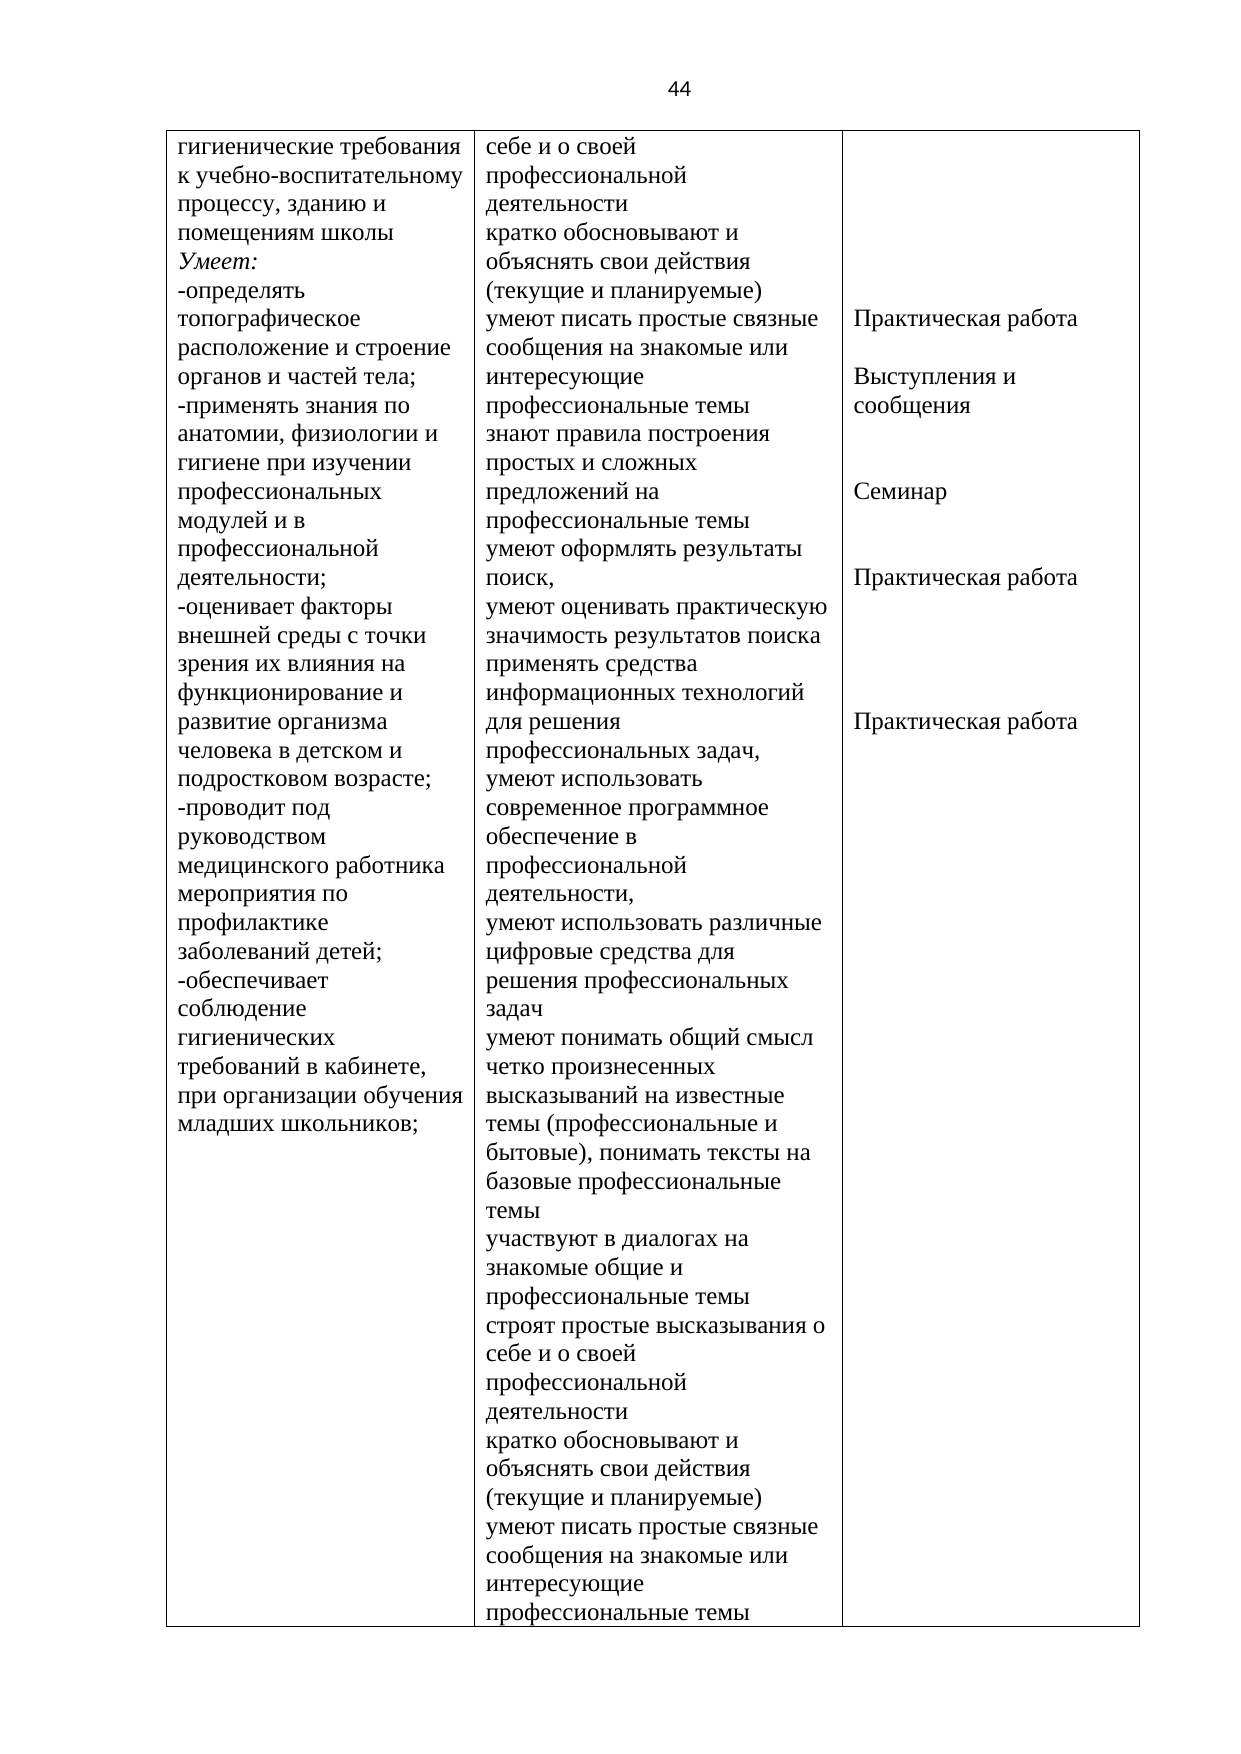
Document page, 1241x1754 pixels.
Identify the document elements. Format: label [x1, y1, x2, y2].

table_cell [475, 131, 842, 1626]
table_cell [843, 131, 1139, 1626]
table_cell [167, 131, 474, 1626]
